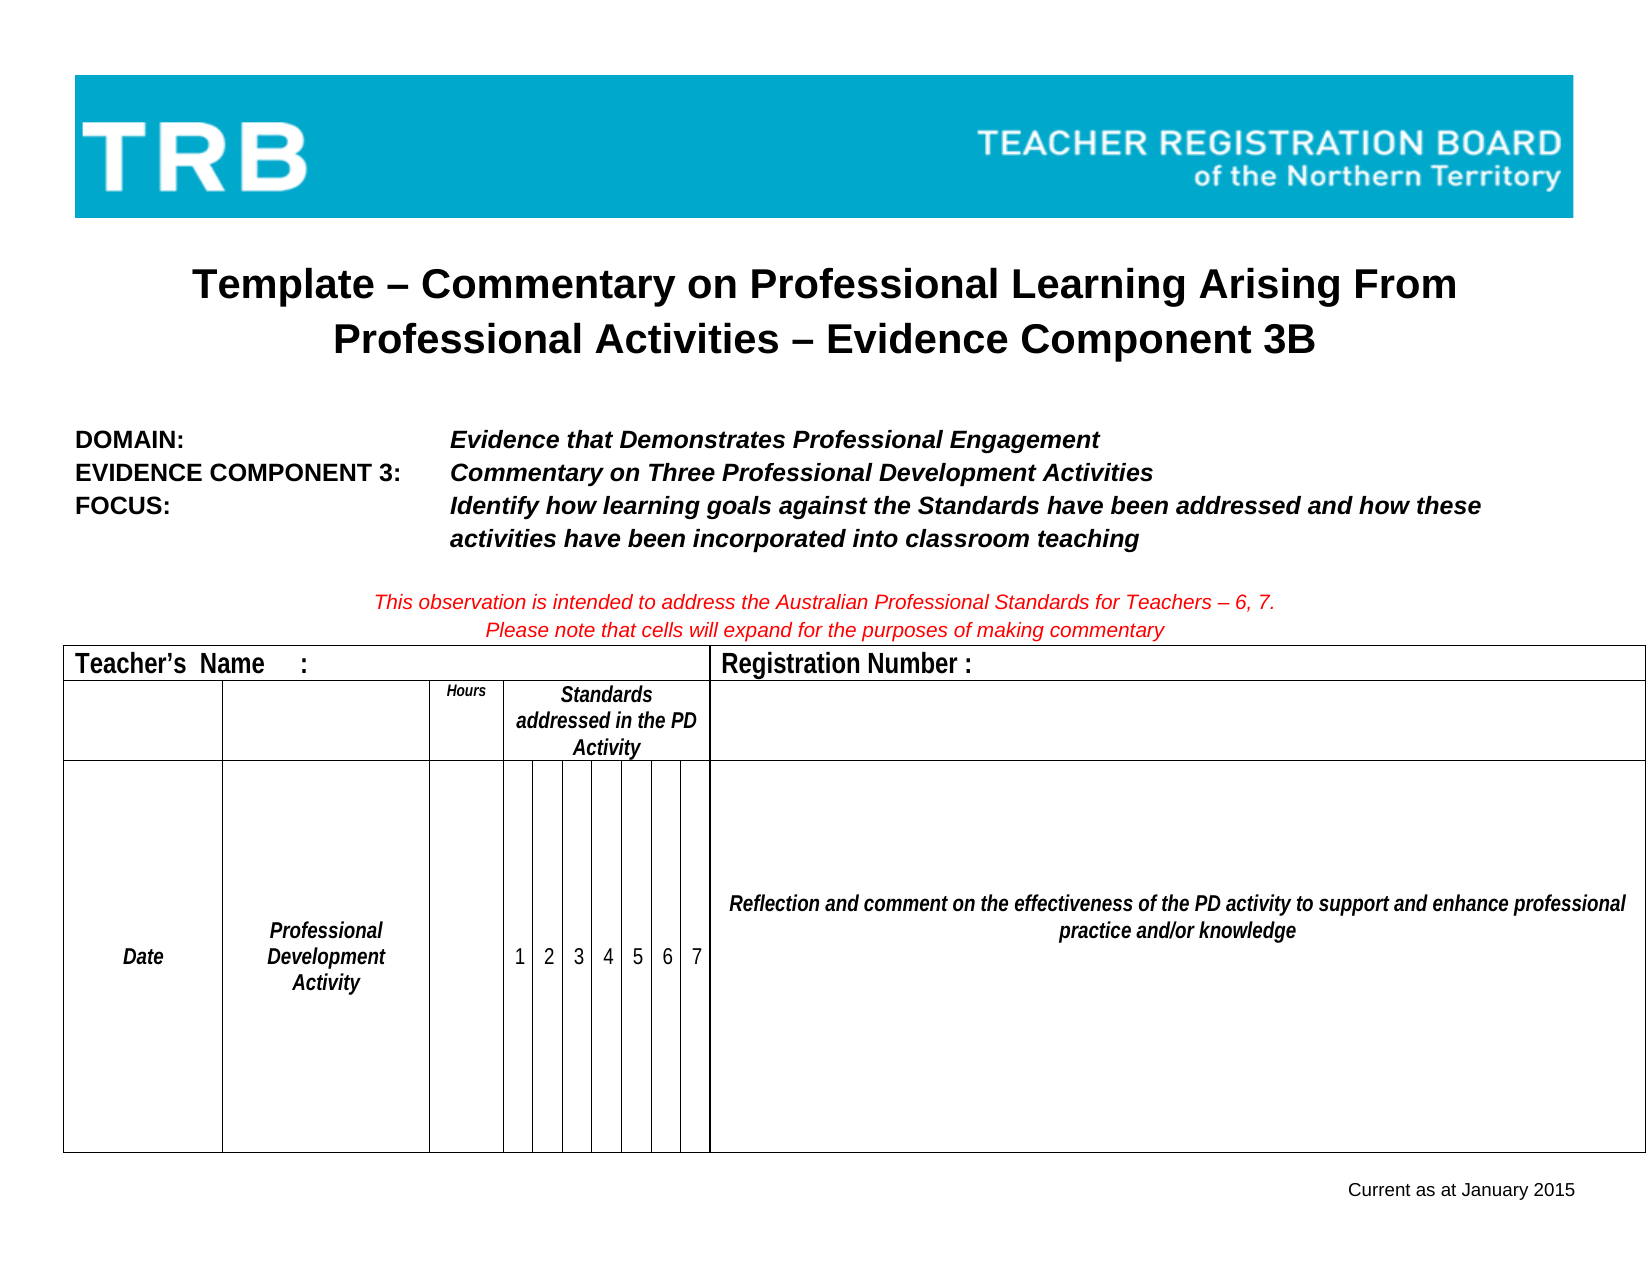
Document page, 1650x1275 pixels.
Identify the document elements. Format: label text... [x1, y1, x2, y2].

table_cell [223, 681, 429, 760]
table_cell Reflection and comment on the effectiveness of the PD activity to support and enhance professional practice and/or knowledge [711, 761, 1645, 1152]
table_cell 2 [533, 761, 562, 1152]
text EVIDENCE COMPONENT 3: Commentary on Three Professional Development Activities [75, 458, 1575, 487]
table_cell [430, 761, 503, 1152]
text Template – Commentary on Professional Learning Arising From Professional Activities – Evidence Component 3B [75, 260, 1575, 363]
table_header Teacher’s Name : [64, 646, 709, 680]
text Please note that cells will expand for the purposes of making commentary [75, 618, 1575, 642]
table_cell [711, 681, 1645, 760]
table_cell 5 [622, 761, 651, 1152]
text This observation is intended to address the Australian Professional Standards for Teachers – 6, 7. [75, 590, 1575, 614]
table_cell 6 [652, 761, 680, 1152]
table_cell Date [64, 761, 222, 1152]
table_cell Professional Development Activity [223, 761, 429, 1152]
table_cell Standards addressed in the PD Activity [504, 681, 709, 760]
table_cell Hours [430, 681, 503, 760]
table_cell 1 [504, 761, 532, 1152]
text DOMAIN: Evidence that Demonstrates Professional Engagement [75, 425, 1575, 454]
picture [75, 75, 1574, 218]
text FOCUS: Identify how learning goals against the Standards have been addressed and how these activities have been incorporated into classroom teaching [75, 491, 1575, 553]
table_cell 4 [592, 761, 621, 1152]
table_cell 7 [681, 761, 709, 1152]
table_cell [64, 681, 222, 760]
table_header Registration Number : [711, 646, 1645, 680]
table_cell 3 [563, 761, 591, 1152]
